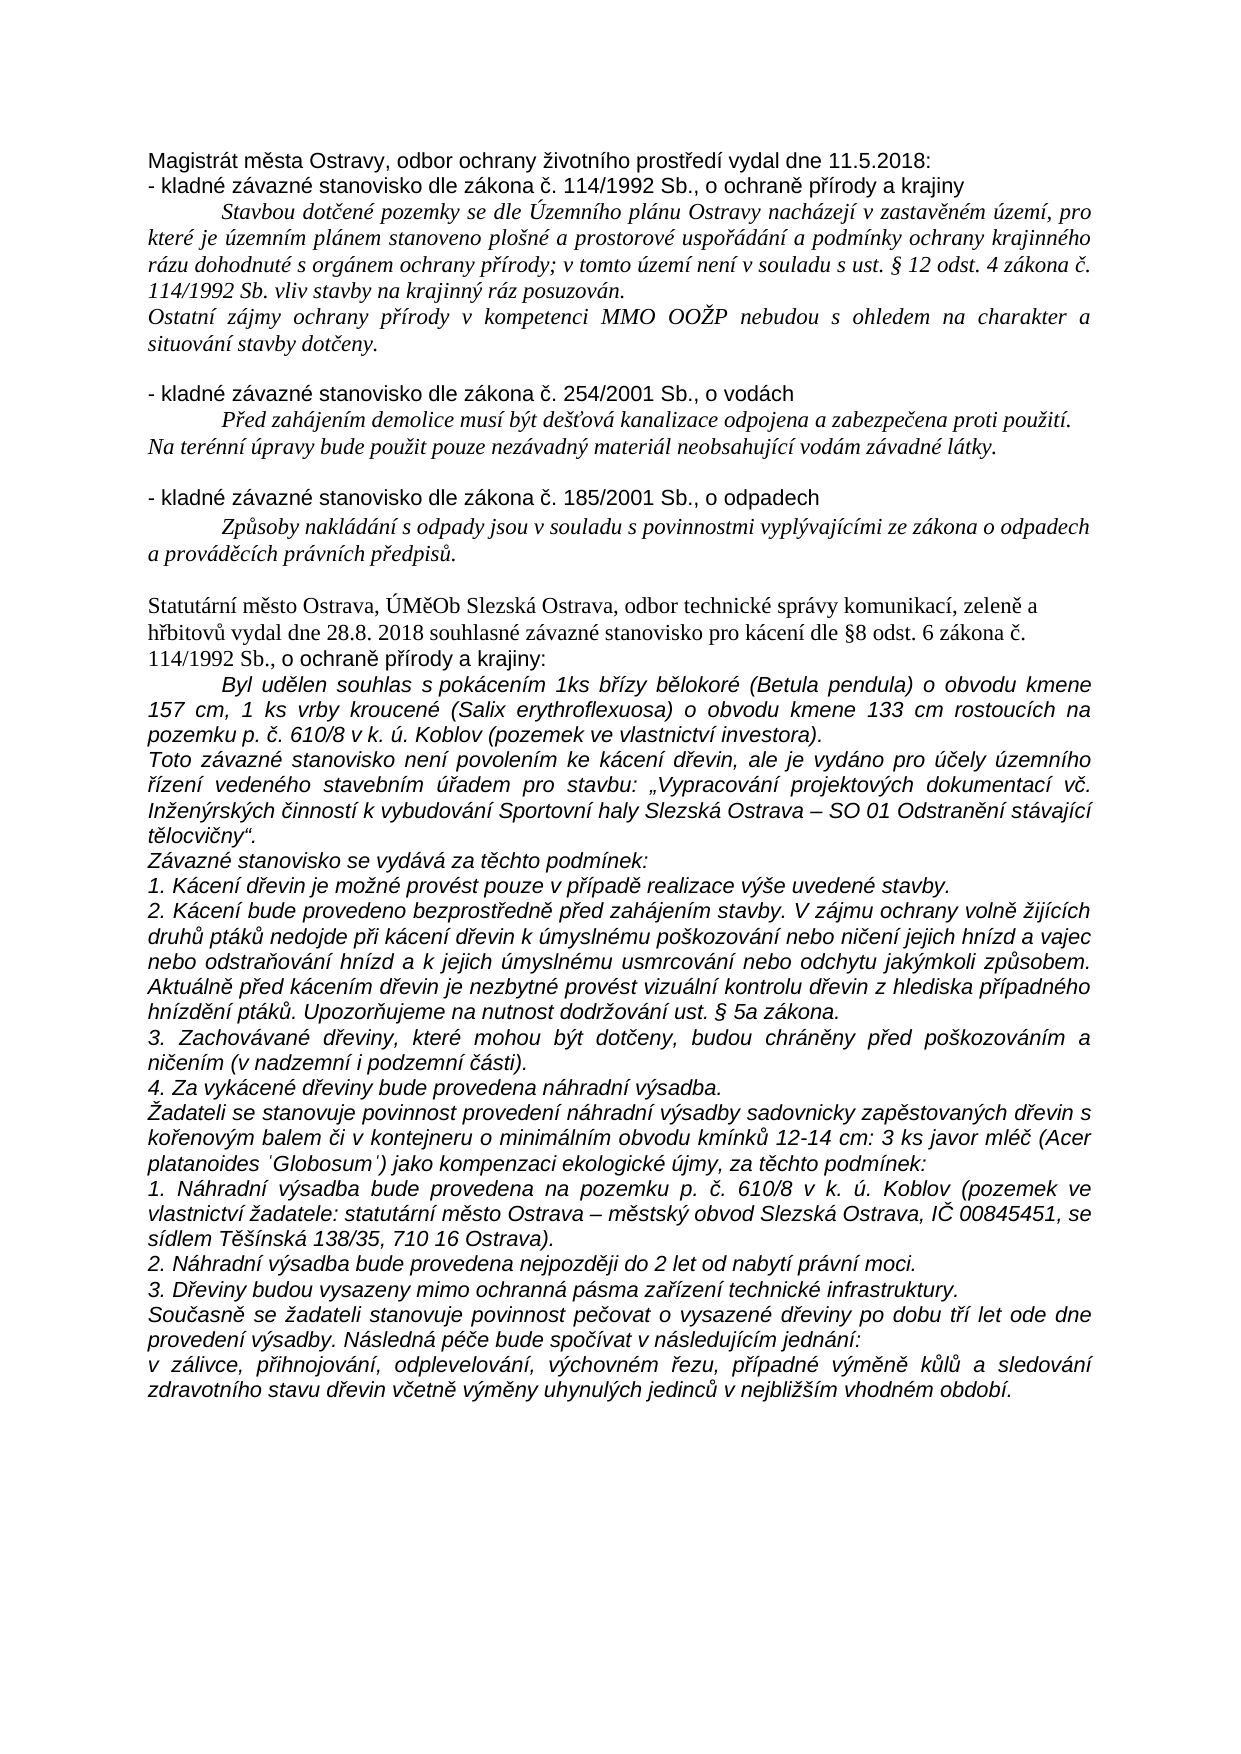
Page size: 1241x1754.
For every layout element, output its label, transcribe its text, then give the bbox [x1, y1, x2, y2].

text Žadateli se stanovuje povinnost provedení náhradní výsadby sadovnicky zapěstovaných dřevin s kořenovým balem či v kontejneru o minimálním obvodu kmínků 12-14 cm: 3 ks javor mléč (Acer platanoides ˈGlobosumˈ) jako kompenzaci ekologické újmy, za těchto podmínek: [148, 1100, 1093, 1176]
text Stavbou dotčené pozemky se dle Územního plánu Ostravy nacházejí v zastavěném území, pro které je územním plánem stanoveno plošné a prostorové uspořádání a podmínky ochrany krajinného rázu dohodnuté s orgánem ochrany přírody; v tomto území není v souladu s ust. § 12 odst. 4 zákona č. 114/1992 Sb. vliv stavby na krajinný ráz posuzován. [148, 198, 1093, 303]
text 4. Za vykácené dřeviny bude provedena náhradní výsadba. [148, 1075, 1093, 1100]
text 2. Náhradní výsadba bude provedena nejpozději do 2 let od nabytí právní moci. [148, 1251, 1093, 1277]
text Před zahájením demolice musí být dešťová kanalizace odpojena a zabezpečena proti použití. Na terénní úpravy bude použit pouze nezávadný materiál neobsahující vodám závadné látky. [148, 407, 1093, 459]
text - kladné závazné stanovisko dle zákona č. 254/2001 Sb., o vodách [148, 381, 1093, 407]
text Závazné stanovisko se vydává za těchto podmínek: [148, 848, 1093, 873]
text Současně se žadateli stanovuje povinnost pečovat o vysazené dřeviny po dobu tří let ode dne provedení výsadby. Následná péče bude spočívat v následujícím jednání: [148, 1302, 1093, 1352]
text Statutární město Ostrava, ÚMěOb Slezská Ostrava, odbor technické správy komunikací, zeleně a hřbitovů vydal dne 28.8. 2018 souhlasné závazné stanovisko pro kácení dle §8 odst. 6 zákona č. 114/1992 Sb., o ochraně přírody a krajiny: [148, 592, 1093, 672]
text 3. Zachovávané dřeviny, které mohou být dotčeny, budou chráněny před poškozováním a ničením (v nadzemní i podzemní části). [148, 1024, 1093, 1075]
text Byl udělen souhlas s pokácením 1ks břízy bělokoré (Betula pendula) o obvodu kmene 157 cm, 1 ks vrby kroucené (Salix erythroflexuosa) o obvodu kmene 133 cm rostoucích na pozemku p. č. 610/8 v k. ú. Koblov (pozemek ve vlastnictví investora). [148, 672, 1093, 747]
text 2. Kácení bude provedeno bezprostředně před zahájením stavby. V zájmu ochrany volně žijících druhů ptáků nedojde při kácení dřevin k úmyslnému poškozování nebo ničení jejich hnízd a vajec nebo odstraňování hnízd a k jejich úmyslnému usmrcování nebo odchytu jakýmkoli způsobem. Aktuálně před kácením dřevin je nezbytné provést vizuální kontrolu dřevin z hlediska případného hnízdění ptáků. Upozorňujeme na nutnost dodržování ust. § 5a zákona. [148, 898, 1093, 1024]
text Toto závazné stanovisko není povolením ke kácení dřevin, ale je vydáno pro účely územního řízení vedeného stavebním úřadem pro stavbu: „Vypracování projektových dokumentací vč. Inženýrských činností k vybudování Sportovní haly Slezská Ostrava – SO 01 Odstranění stávající tělocvičny“. [148, 747, 1093, 848]
text v zálivce, přihnojování, odplevelování, výchovném řezu, případné výměně kůlů a sledování zdravotního stavu dřevin včetně výměny uhynulých jedinců v nejbližším vhodném období. [148, 1352, 1093, 1403]
text Způsoby nakládání s odpady jsou v souladu s povinnostmi vyplývajícími ze zákona o odpadech a prováděcích právních předpisů. [148, 513, 1093, 566]
text 1. Kácení dřevin je možné provést pouze v případě realizace výše uvedené stavby. [148, 873, 1093, 898]
text 1. Náhradní výsadba bude provedena na pozemku p. č. 610/8 v k. ú. Koblov (pozemek ve vlastnictví žadatele: statutární město Ostrava – městský obvod Slezská Ostrava, IČ 00845451, se sídlem Těšínská 138/35, 710 16 Ostrava). [148, 1176, 1093, 1251]
text Magistrát města Ostravy, odbor ochrany životního prostředí vydal dne 11.5.2018: [148, 148, 1093, 173]
text - kladné závazné stanovisko dle zákona č. 114/1992 Sb., o ochraně přírody a krajiny [148, 173, 1093, 198]
text 3. Dřeviny budou vysazeny mimo ochranná pásma zařízení technické infrastruktury. [148, 1277, 1093, 1302]
text - kladné závazné stanovisko dle zákona č. 185/2001 Sb., o odpadech [148, 484, 1093, 510]
text Ostatní zájmy ochrany přírody v kompetenci MMO OOŽP nebudou s ohledem na charakter a situování stavby dotčeny. [148, 303, 1093, 356]
